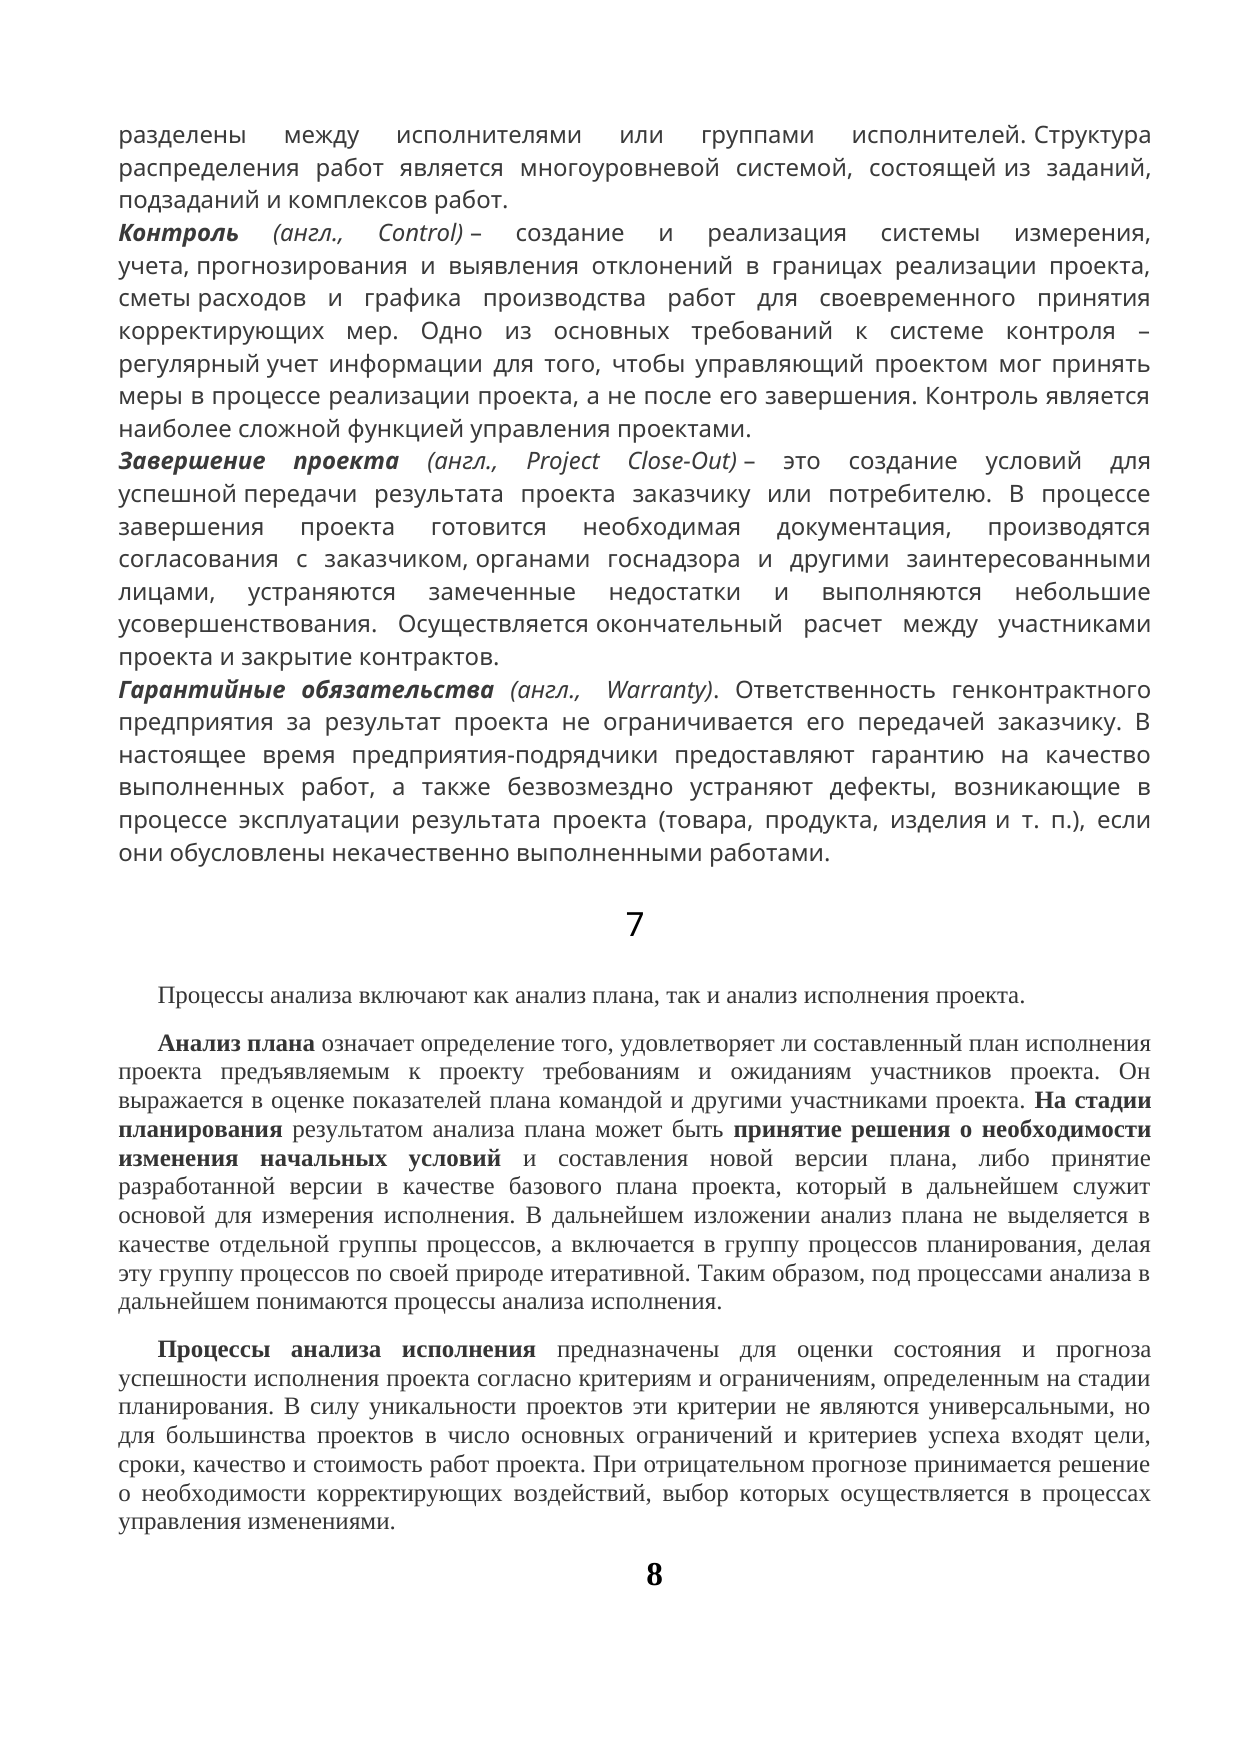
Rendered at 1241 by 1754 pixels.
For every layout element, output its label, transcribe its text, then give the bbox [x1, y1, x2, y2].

text Процессы анализа включают как анализ плана, так и анализ исполнения проекта. [118, 980, 1152, 1009]
text 8 [118, 1554, 1152, 1592]
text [118, 118, 1152, 216]
text Анализ плана означает определение того, удовлетворяет ли составленный план исполнения проекта предъявляемым к проекту требованиям и ожиданиям участников проекта. Он выражается в оценке показателей плана командой и другими участниками проекта. На стадии планирования результатом анализа плана может быть принятие решения о необходимости изменения начальных условий и составления новой версии плана, либо принятие разработанной версии в качестве базового плана проекта, который в дальнейшем служит основой для измерения исполнения. В дальнейшем изложении анализ плана не выделяется в качестве отдельной группы процессов, а включается в группу процессов планирования, делая эту группу процессов по своей природе итеративной. Таким образом, под процессами анализа в дальнейшем понимаются процессы анализа исполнения. [118, 1028, 1152, 1315]
text Завершение проекта (англ., Project Close-Out) – это создание условий для успешной передачи результата проекта заказчику или потребителю. В процессе завершения проекта готовится необходимая документация, производятся согласования с заказчиком, органами госнадзора и другими заинтересованными лицами, устраняются замеченные недостатки и выполняются небольшие усовершенствования. Осуществляется окончательный расчет между участниками проекта и закрытие контрактов. [118, 444, 1152, 672]
text Гарантийные обязательства (англ., Warranty). Ответственность генконтрактного предприятия за результат проекта не ограничивается его передачей заказчику. В настоящее время предприятия-подрядчики предоставляют гарантию на качество выполненных работ, а также безвозмездно устраняют дефекты, возникающие в процессе эксплуатации результата проекта (товара, продукта, изделия и т. п.), если они обусловлены некачественно выполненными работами. [118, 672, 1152, 868]
text 7 [118, 901, 1152, 946]
text Процессы анализа исполнения предназначены для оценки состояния и прогноза успешности исполнения проекта согласно критериям и ограничениям, определенным на стадии планирования. В силу уникальности проектов эти критерии не являются универсальными, но для большинства проектов в число основных ограничений и критериев успеха входят цели, сроки, качество и стоимость работ проекта. При отрицательном прогнозе принимается решение о необходимости корректирующих воздействий, выбор которых осуществляется в процессах управления изменениями. [118, 1334, 1152, 1535]
text Контроль (англ., Control) – создание и реализация системы измерения, учета, прогнозирования и выявления отклонений в границах реализации проекта, сметы расходов и графика производства работ для своевременного принятия корректирующих мер. Одно из основных требований к системе контроля – регулярный учет информации для того, чтобы управляющий проектом мог принять меры в процессе реализации проекта, а не после его завершения. Контроль является наиболее сложной функцией управления проектами. [118, 216, 1152, 444]
